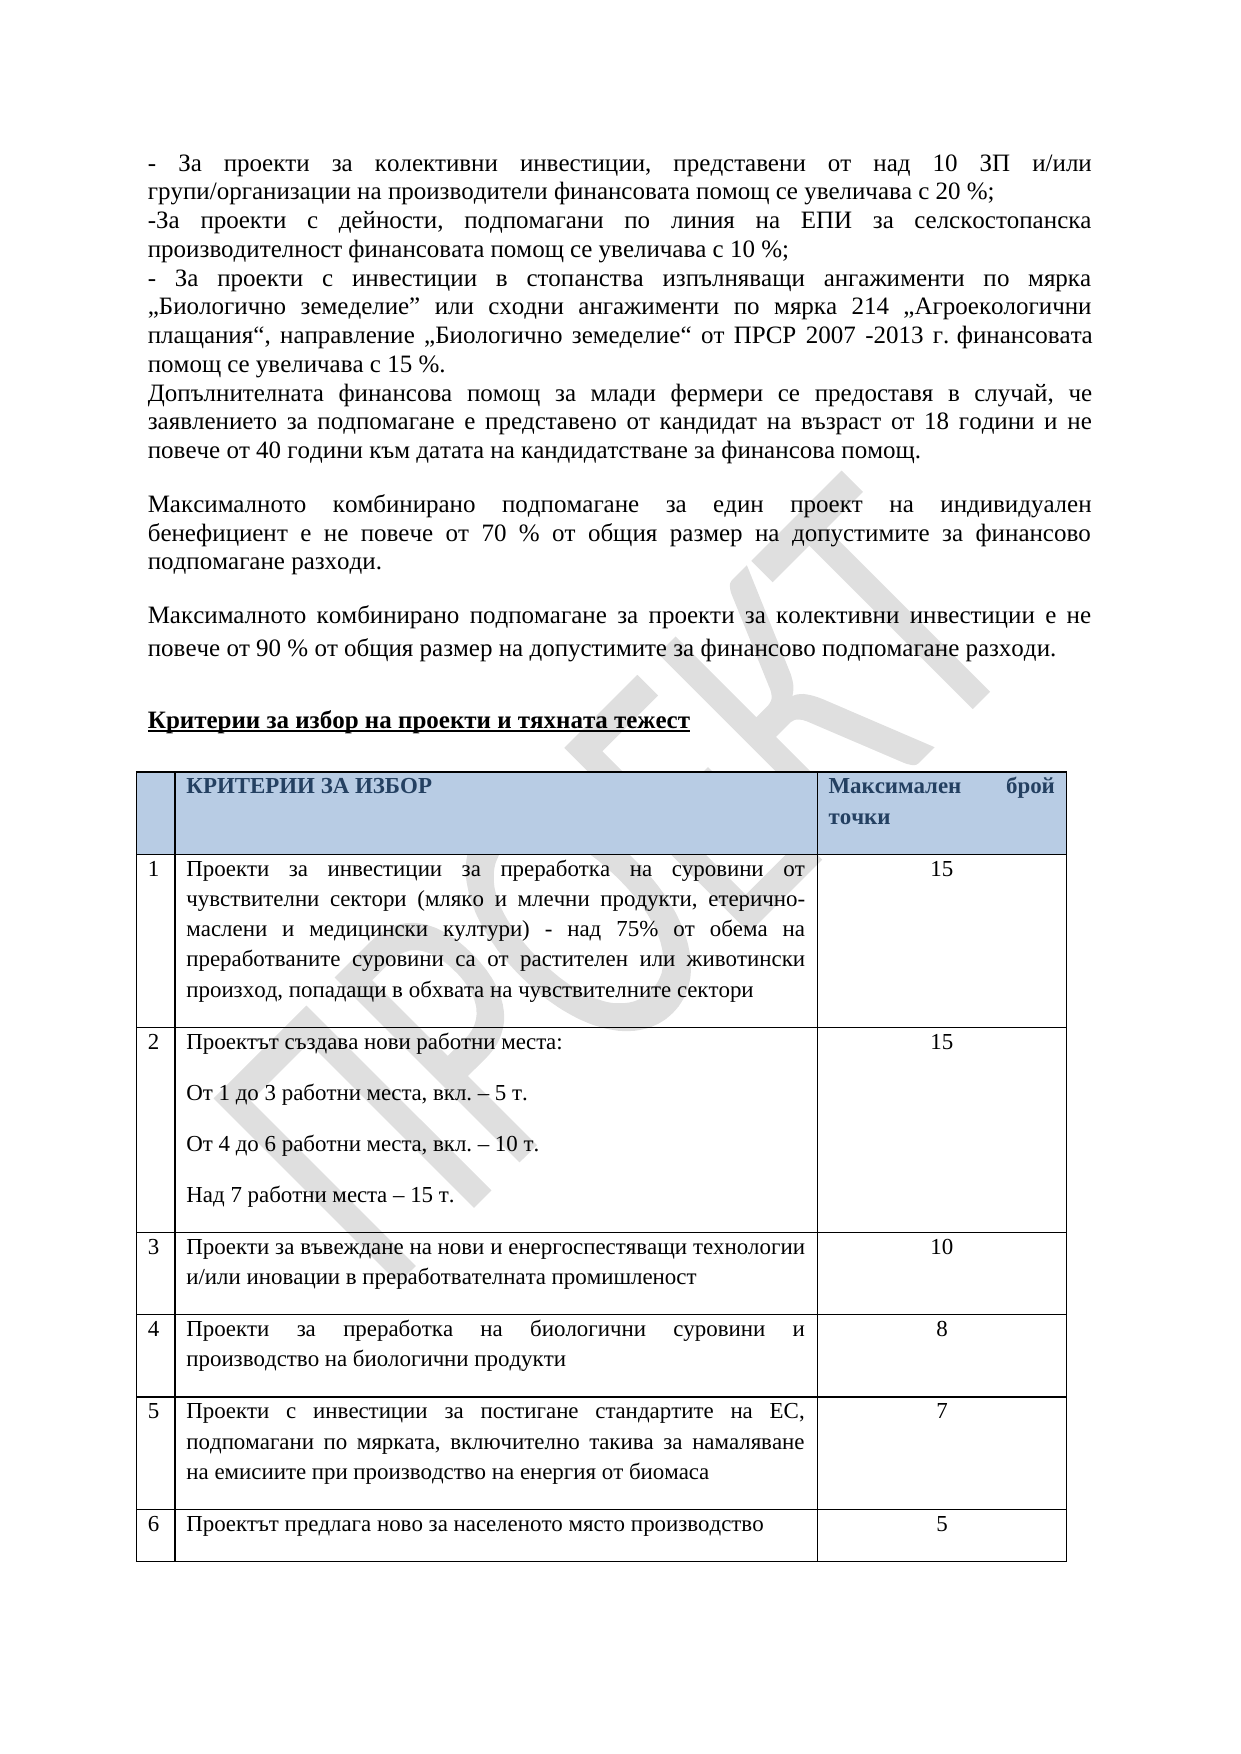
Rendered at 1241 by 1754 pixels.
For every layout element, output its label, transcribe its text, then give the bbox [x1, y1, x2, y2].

table_cell 15 [818, 855, 1066, 1027]
table_cell 2 [137, 1028, 174, 1232]
table_cell 15 [818, 1028, 1066, 1232]
table_cell Проекти за преработка на биологични суровини и производство на биологични продукти [176, 1315, 817, 1396]
table_cell Проекти с инвестиции за постигане стандартите на ЕС, подпомагани по мярката, включително такива за намаляване на емисиите при производство на енергия от биомаса [176, 1398, 817, 1509]
table_cell 5 [137, 1398, 174, 1509]
table_header [137, 773, 174, 854]
text -За проекти с дейности, подпомагани по линия на ЕПИ за селскостопанска производителност финансовата помощ се увеличава с 10 %; [148, 205, 1093, 263]
table_cell 3 [137, 1233, 174, 1314]
table_cell Проектът създава нови работни места: От 1 до 3 работни места, вкл. – 5 т. От 4 до 6 работни места, вкл. – 10 т. Над 7 работни места – 15 т. [176, 1028, 817, 1232]
table_cell 4 [137, 1315, 174, 1396]
table_cell Проектът предлага ново за населеното място производство [176, 1510, 817, 1561]
table_header Максимален брой точки [818, 773, 1066, 854]
text Допълнителната финансова помощ за млади фермери се предоставя в случай, че заявлението за подпомагане е представено от кандидат на възраст от 18 години и не повече от 40 години към датата на кандидатстване за финансова помощ. [148, 378, 1093, 464]
text Критерии за избор на проекти и тяхната тежест [148, 705, 1093, 734]
table_cell 10 [818, 1233, 1066, 1314]
text Максималното комбинирано подпомагане за един проект на индивидуален бенефициент е не повече от 70 % от общия размер на допустимите за финансово подпомагане разходи. [148, 489, 1093, 575]
table_cell Проекти за въвеждане на нови и енергоспестяващи технологии и/или иновации в преработвателната промишленост [176, 1233, 817, 1314]
text Максималното комбинирано подпомагане за проекти за колективни инвестиции е не повече от 90 % от общия размер на допустимите за финансово подпомагане разходи. [148, 600, 1093, 662]
table_cell 6 [137, 1510, 174, 1561]
table_cell Проекти за инвестиции за преработка на суровини от чувствителни сектори (мляко и млечни продукти, етерично-маслени и медицински култури) - над 75% от обема на преработваните суровини са от растителен или животински произход, попадащи в обхвата на чувствителните сектори [176, 855, 817, 1027]
table_cell 7 [818, 1398, 1066, 1509]
table_cell 1 [137, 855, 174, 1027]
table_cell 5 [818, 1510, 1066, 1561]
text - За проекти с инвестиции в стопанства изпълняващи ангажименти по мярка „Биологично земеделие” или сходни ангажименти по мярка 214 „Агроекологични плащания“, направление „Биологично земеделие“ от ПРСР 2007 -2013 г. финансовата помощ се увеличава с 15 %. [148, 263, 1093, 378]
table_header КРИТЕРИИ ЗА ИЗБОР [176, 773, 817, 854]
table_cell 8 [818, 1315, 1066, 1396]
text - За проекти за колективни инвестиции, представени от над 10 ЗП и/или групи/организации на производители финансовата помощ се увеличава с 20 %; [148, 148, 1093, 205]
